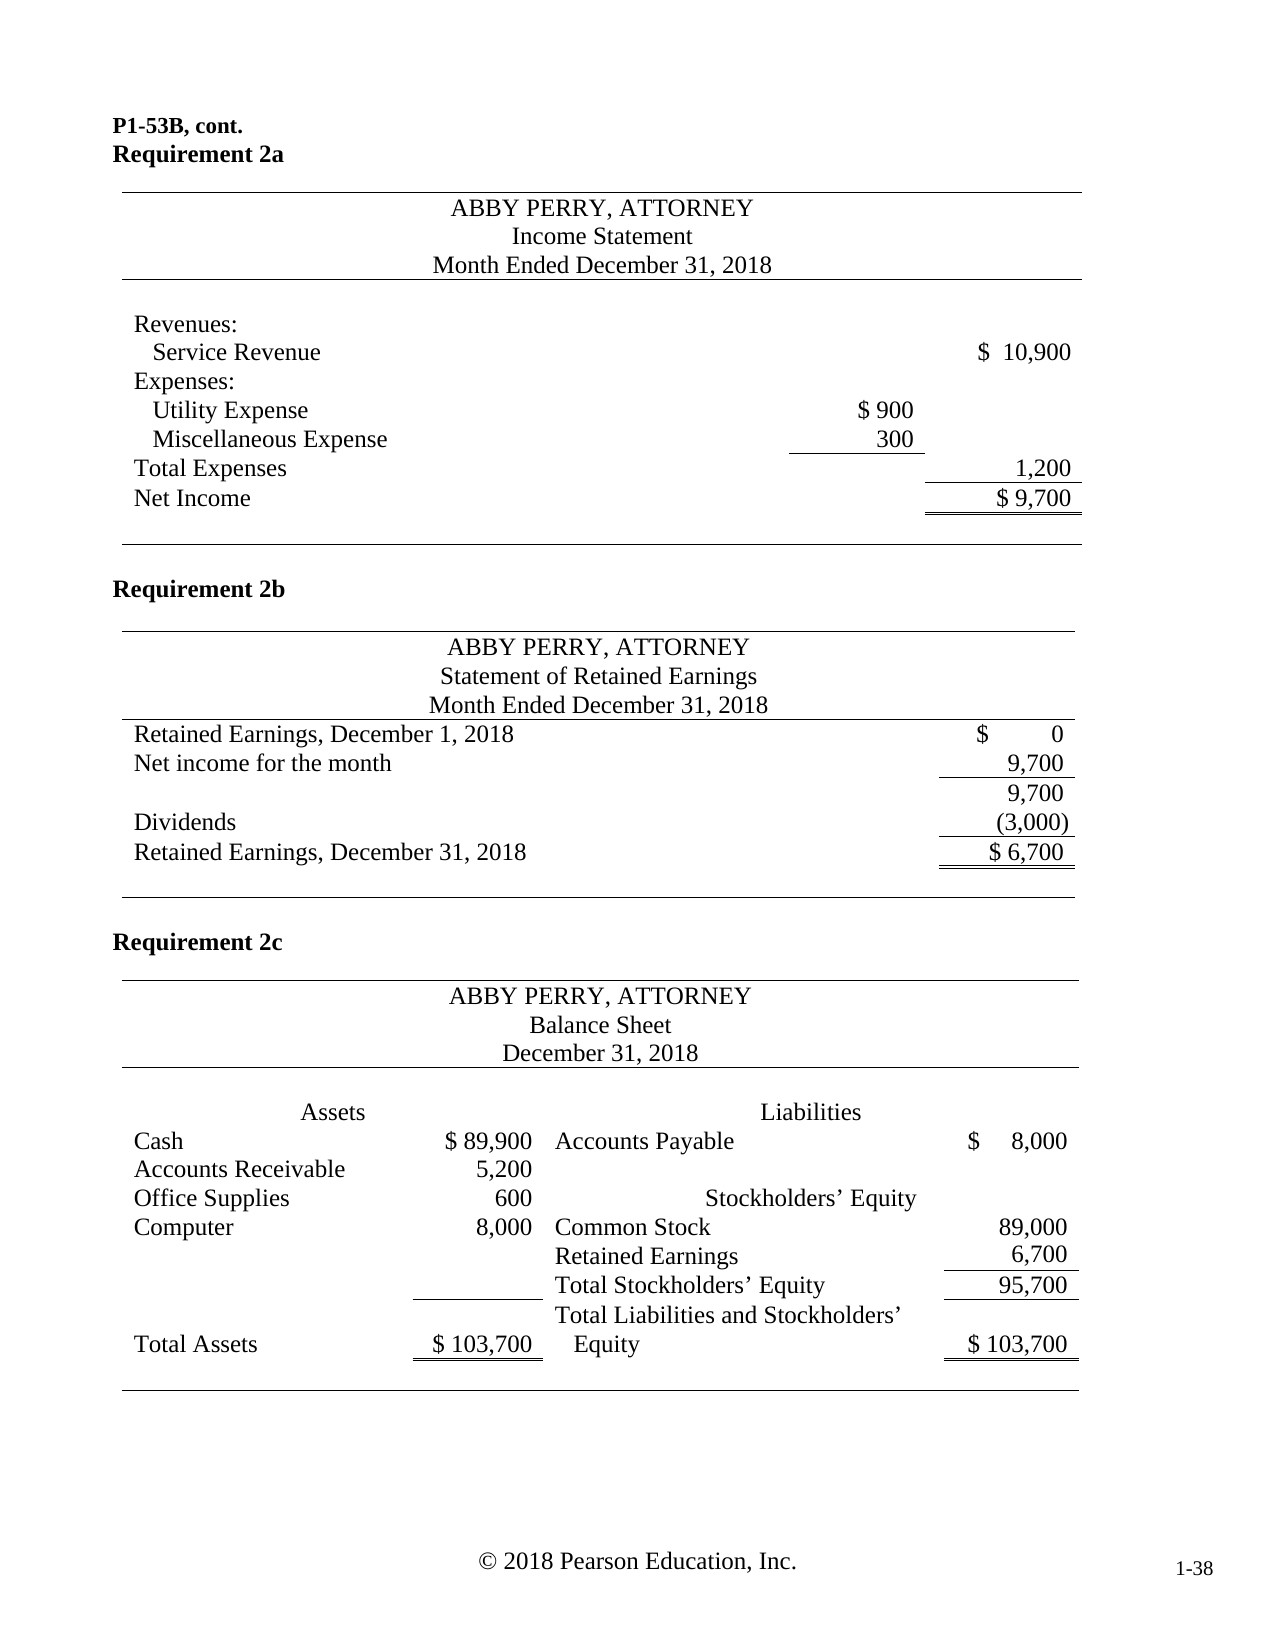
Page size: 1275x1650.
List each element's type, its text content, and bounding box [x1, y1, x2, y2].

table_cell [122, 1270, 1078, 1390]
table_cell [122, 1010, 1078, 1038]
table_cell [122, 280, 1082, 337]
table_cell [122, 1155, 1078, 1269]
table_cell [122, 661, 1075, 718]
text P1-53B, cont. [112, 112, 1162, 139]
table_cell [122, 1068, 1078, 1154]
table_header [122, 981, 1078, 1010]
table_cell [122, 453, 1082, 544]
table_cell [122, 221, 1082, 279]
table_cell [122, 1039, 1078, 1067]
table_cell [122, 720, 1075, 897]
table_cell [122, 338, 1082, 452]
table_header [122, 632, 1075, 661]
text Requirement 2c [112, 927, 1162, 956]
text Requirement 2b [112, 574, 1162, 602]
text Requirement 2a [112, 139, 1162, 168]
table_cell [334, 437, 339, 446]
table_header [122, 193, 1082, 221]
